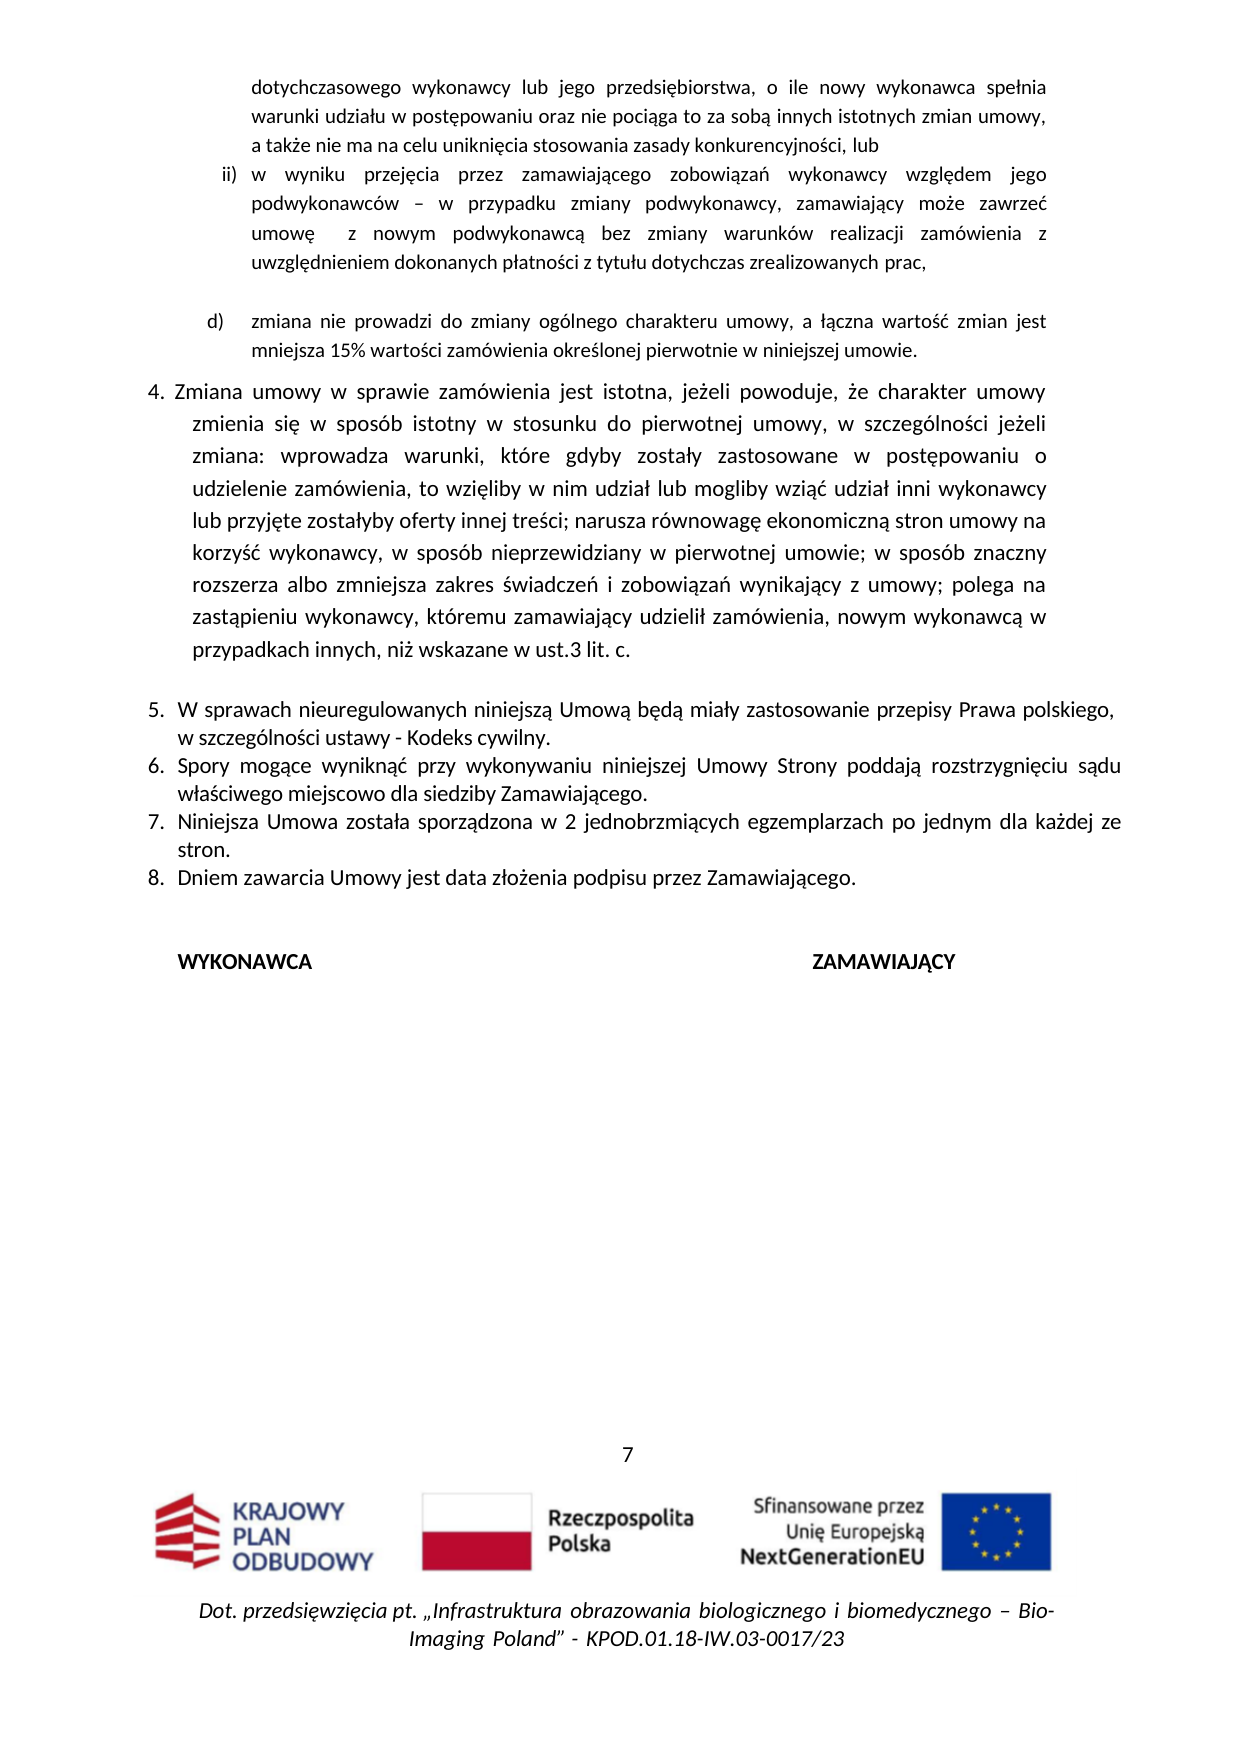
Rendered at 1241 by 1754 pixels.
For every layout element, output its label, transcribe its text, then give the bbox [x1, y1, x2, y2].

text 8. Dniem zawarcia Umowy jest data złożenia podpisu przez Zamawiającego. [148, 863, 1122, 891]
picture [132, 1468, 1078, 1597]
text 7. Niniejsza Umowa została sporządzona w 2 jednobrzmiących egzemplarzach po jednym dla każdej ze stron. [148, 807, 1122, 863]
text 5. W sprawach nieuregulowanych niniejszą Umową będą miały zastosowanie przepisy Prawa polskiego, w szczególności ustawy - Kodeks cywilny. [148, 695, 1122, 751]
list w wyniku przejęcia przez zamawiającego zobowiązań wykonawcy względem jego podwykonawców – w przypadku zmiany podwykonawcy, zamawiający może zawrzeć umowę z nowym podwykonawcą bez zmiany warunków realizacji zamówienia z uwzględnieniem dokonanych płatności z tytułu dotychczas zrealizowanych prac, [222, 161, 1048, 274]
text 6. Spory mogące wyniknąć przy wykonywaniu niniejszej Umowy Strony poddają rozstrzygnięciu sądu właściwego miejscowo dla siedziby Zamawiającego. [148, 751, 1122, 807]
text 4. Zmiana umowy w sprawie zamówienia jest istotna, jeżeli powoduje, że charakter umowy zmienia się w sposób istotny w stosunku do pierwotnej umowy, w szczególności jeżeli zmiana: wprowadza warunki, które gdyby zostały zastosowane w postępowaniu o udzielenie zamówienia, to wzięliby w nim udział lub mogliby wziąć udział inni wykonawcy lub przyjęte zostałyby oferty innej treści; narusza równowagę ekonomiczną stron umowy na korzyść wykonawcy, w sposób nieprzewidziany w pierwotnej umowie; w sposób znaczny rozszerza albo zmniejsza zakres świadczeń i zobowiązań wynikający z umowy; polega na zastąpieniu wykonawcy, któremu zamawiający udzielił zamówienia, nowym wykonawcą w przypadkach innych, niż wskazane w ust.3 lit. c. [148, 377, 1048, 663]
list zmiana nie prowadzi do zmiany ogólnego charakteru umowy, a łączna wartość zmian jest mniejsza 15% wartości zamówienia określonej pierwotnie w niniejszej umowie. [207, 308, 1048, 363]
text WYKONAWCA ZAMAWIAJĄCY [177, 947, 1122, 975]
